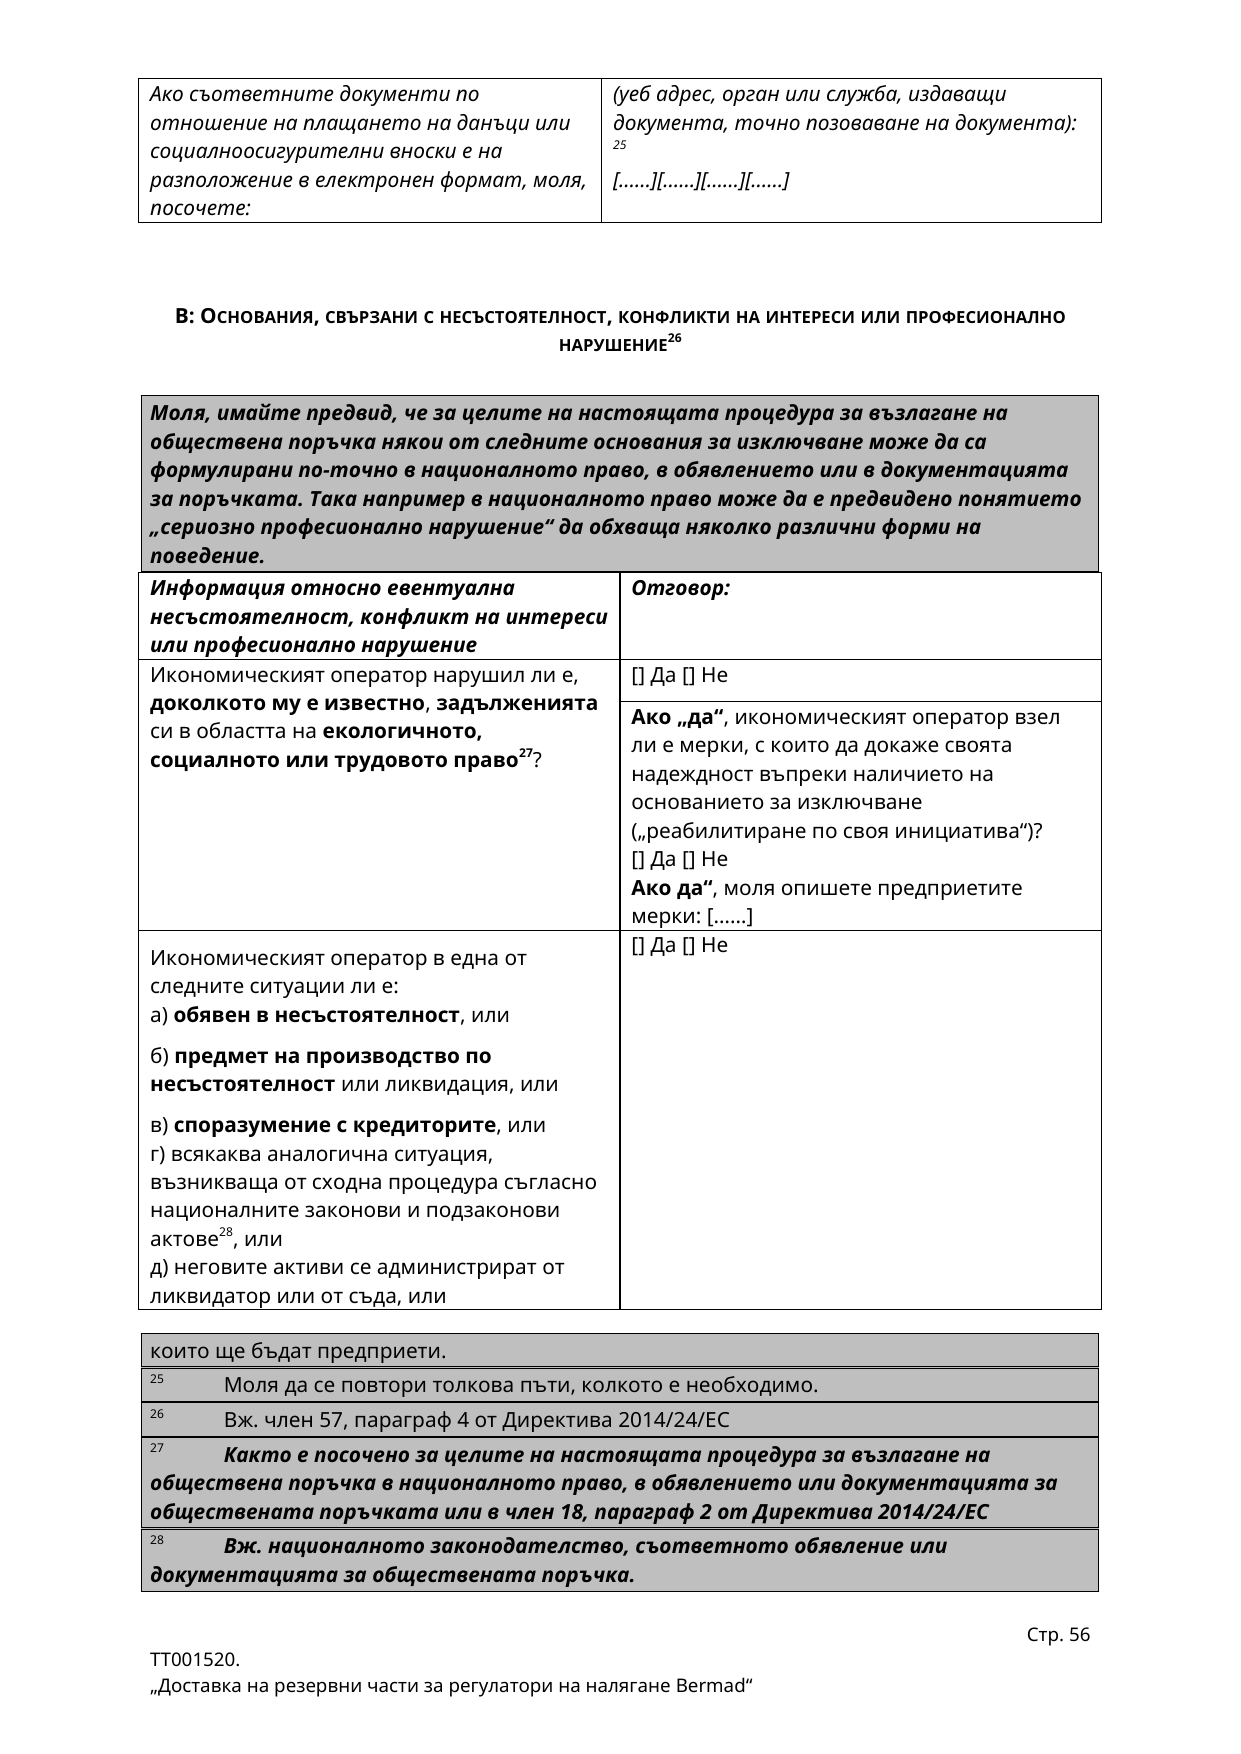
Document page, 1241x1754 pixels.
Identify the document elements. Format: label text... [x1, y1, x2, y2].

title В: Основания, свързани с несъстоятелност, конфликти на интереси или професионално нарушение [150, 301, 1090, 358]
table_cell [139, 931, 619, 1309]
table_cell Икономическият оператор нарушил ли е, доколкото му е известно, задълженията си в областта на екологичното, социалното или трудовото право? [139, 660, 619, 929]
table_cell [] Да [] Не [621, 660, 1101, 701]
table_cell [621, 931, 1101, 1309]
table_header Отговор: [621, 573, 1101, 659]
table_header Информация относно евентуална несъстоятелност, конфликт на интереси или професионално нарушение [139, 573, 619, 659]
text Моля, имайте предвид, че за целите на настоящата процедура за възлагане на обществена поръчка някои от следните основания за изключване може да са формулирани по-точно в националното право, в обявлението или в документацията за поръчката. Така например в националното право може да е предвидено понятието „сериозно професионално нарушение“ да обхваща няколко различни форми на поведение. [142, 396, 1098, 571]
table_cell Ако „да“, икономическият оператор взел ли е мерки, с които да докаже своята надеждност въпреки наличието на основанието за изключване („реабилитиране по своя инициатива“)? [] Да [] Не Ако да“, моля опишете предприетите мерки: [……] [621, 702, 1101, 929]
table_cell (уеб адрес, орган или служба, издаващи документа, точно позоваване на документа): [……][……][……][……] [602, 79, 1101, 222]
table_cell Ако съответните документи по отношение на плащането на данъци или социалноосигурителни вноски е на разположение в електронен формат, моля, посочете: [139, 79, 601, 222]
